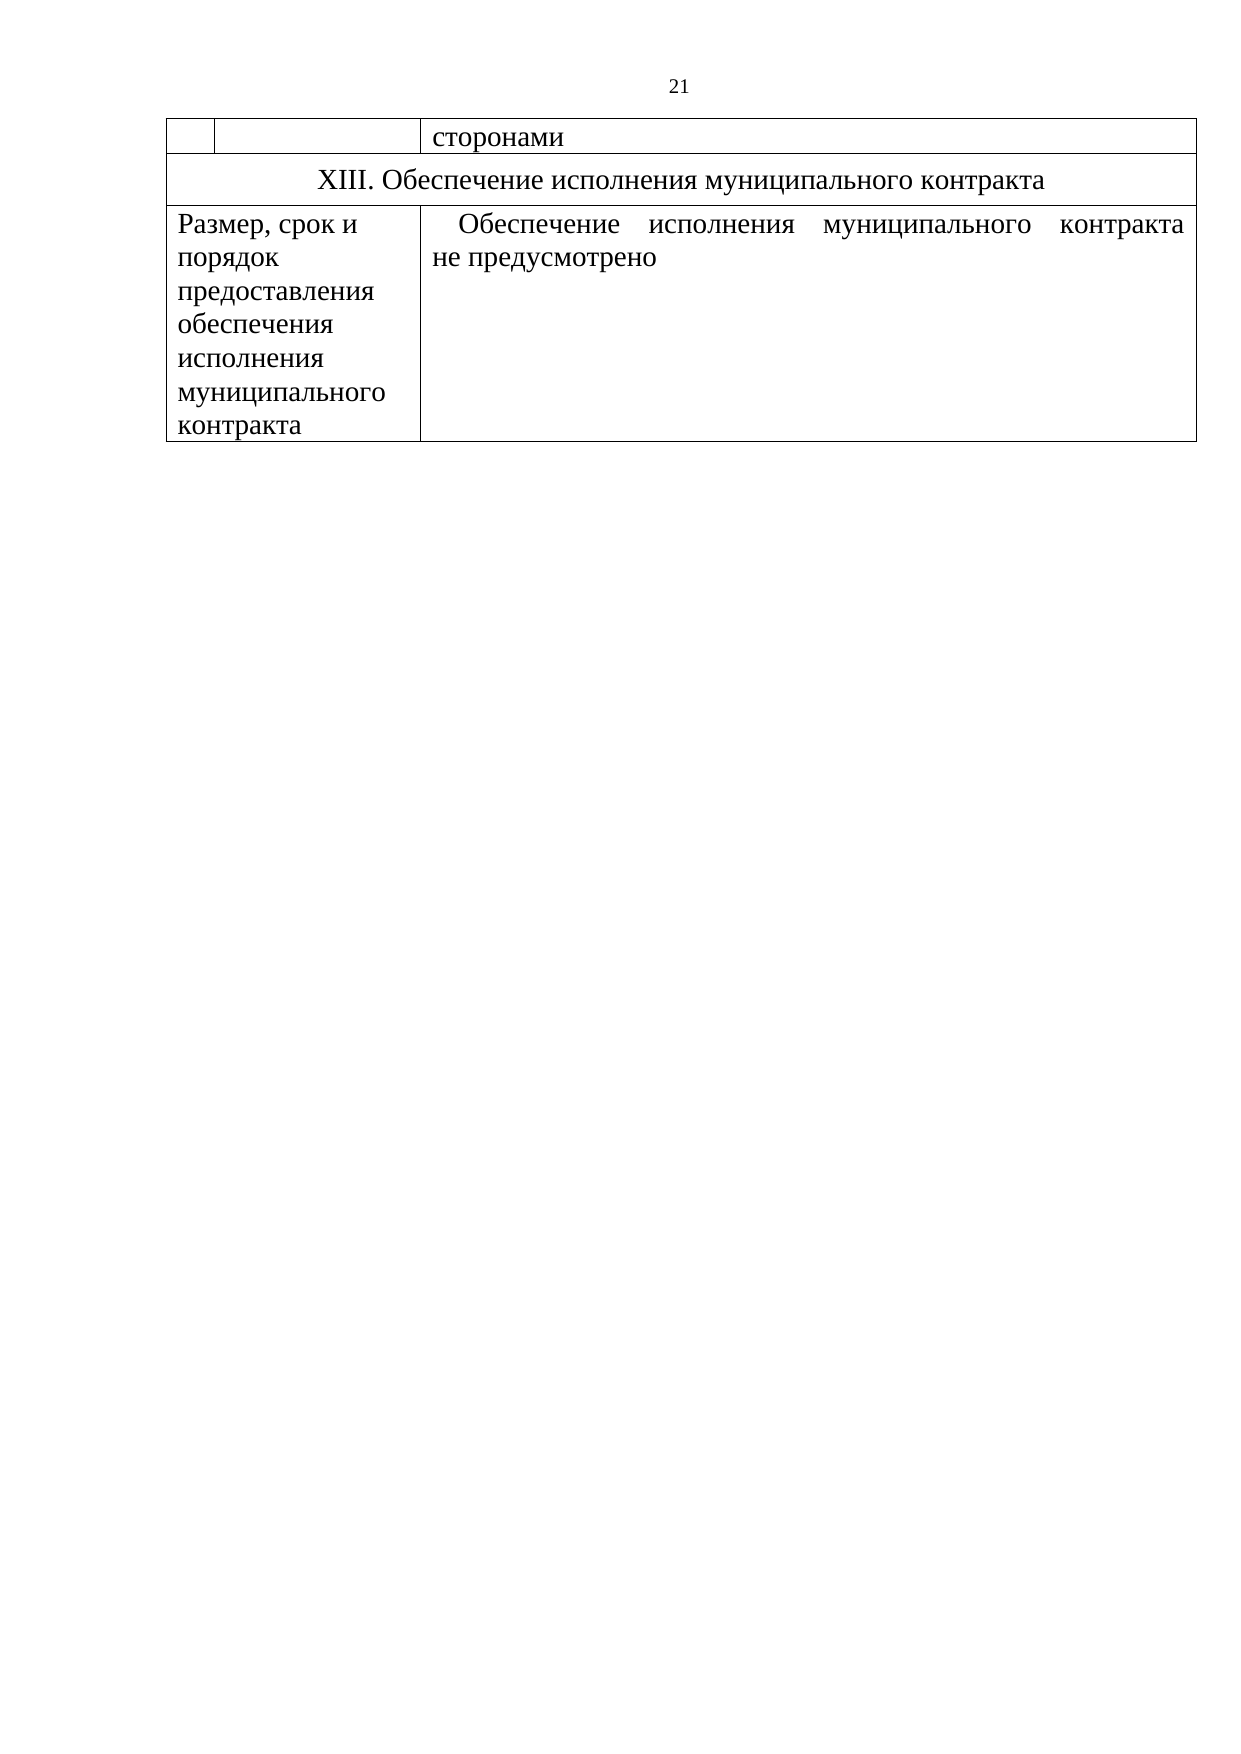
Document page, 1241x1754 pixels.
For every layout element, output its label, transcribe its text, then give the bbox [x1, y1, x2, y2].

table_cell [421, 119, 1196, 153]
table_cell 2 [167, 119, 214, 153]
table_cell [215, 119, 420, 153]
table_cell Обеспечение исполнения муниципального контракта не предусмотрено [421, 206, 1196, 441]
table_cell Размер, срок и порядок предоставления обеспечения исполнения муниципального контракта [167, 206, 420, 441]
table_cell XIII. Обеспечение исполнения муниципального контракта [167, 154, 1196, 205]
